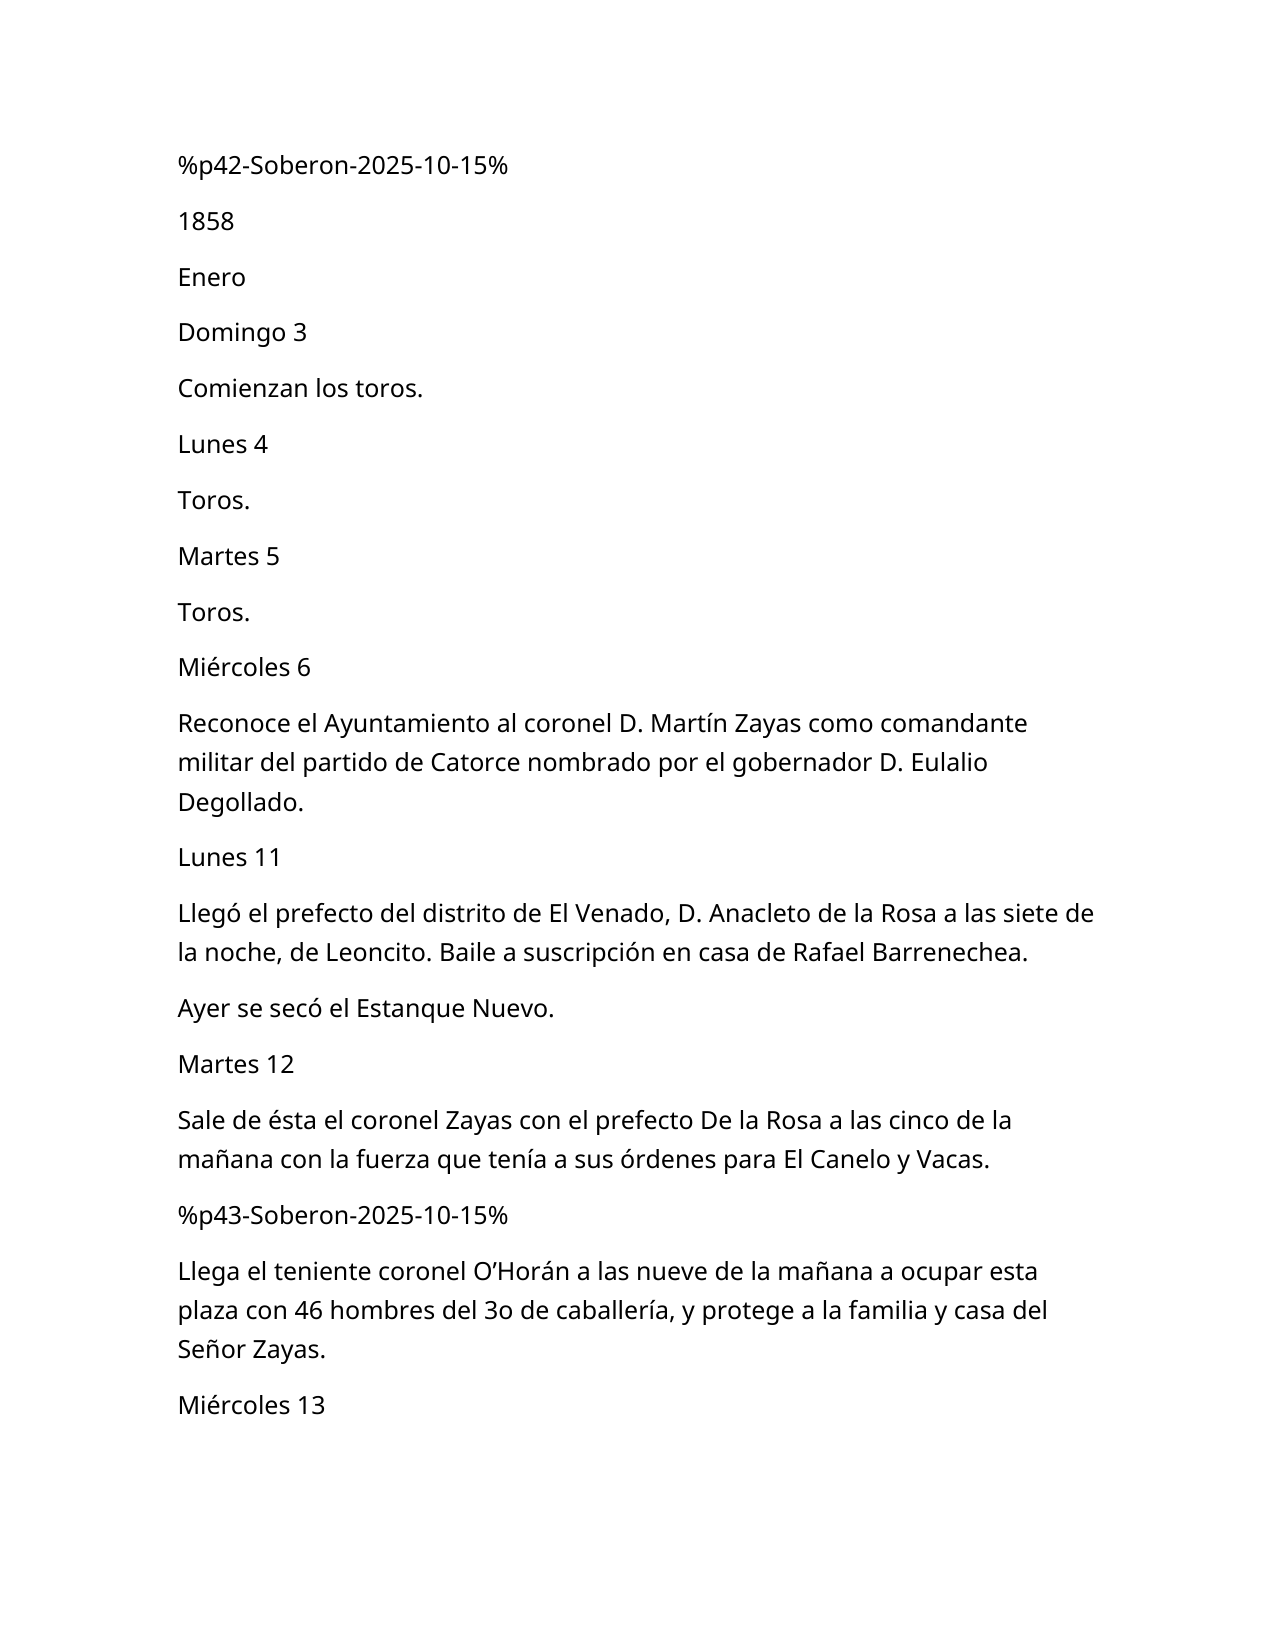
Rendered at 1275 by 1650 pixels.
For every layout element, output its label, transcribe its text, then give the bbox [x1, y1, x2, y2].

text Martes 5 [177, 538, 1098, 572]
text %p42-Soberon-2025-10-15% [177, 148, 1098, 182]
text Miércoles 6 [177, 650, 1098, 684]
text Toros. [177, 483, 1098, 517]
text Martes 12 [177, 1047, 1098, 1081]
text Domingo 3 [177, 315, 1098, 349]
text Lunes 4 [177, 427, 1098, 461]
text Llega el teniente coronel O’Horán a las nueve de la mañana a ocupar esta plaza con 46 hombres del 3o de caballería, y protege a la familia y casa del Señor Zayas. [177, 1253, 1098, 1366]
text Miércoles 13 [177, 1388, 1098, 1422]
text %p43-Soberon-2025-10-15% [177, 1198, 1098, 1232]
text Sale de ésta el coronel Zayas con el prefecto De la Rosa a las cinco de la mañana con la fuerza que tenía a sus órdenes para El Canelo y Vacas. [177, 1103, 1098, 1176]
text Toros. [177, 594, 1098, 628]
text Ayer se secó el Estanque Nuevo. [177, 991, 1098, 1025]
text Lunes 11 [177, 840, 1098, 874]
text Comienzan los toros. [177, 371, 1098, 405]
text 1858 [177, 203, 1098, 237]
text Reconoce el Ayuntamiento al coronel D. Martín Zayas como comandante militar del partido de Catorce nombrado por el gobernador D. Eulalio Degollado. [177, 706, 1098, 818]
text Enero [177, 259, 1098, 293]
text Llegó el prefecto del distrito de El Venado, D. Anacleto de la Rosa a las siete de la noche, de Leoncito. Baile a suscripción en casa de Rafael Barrenechea. [177, 896, 1098, 969]
